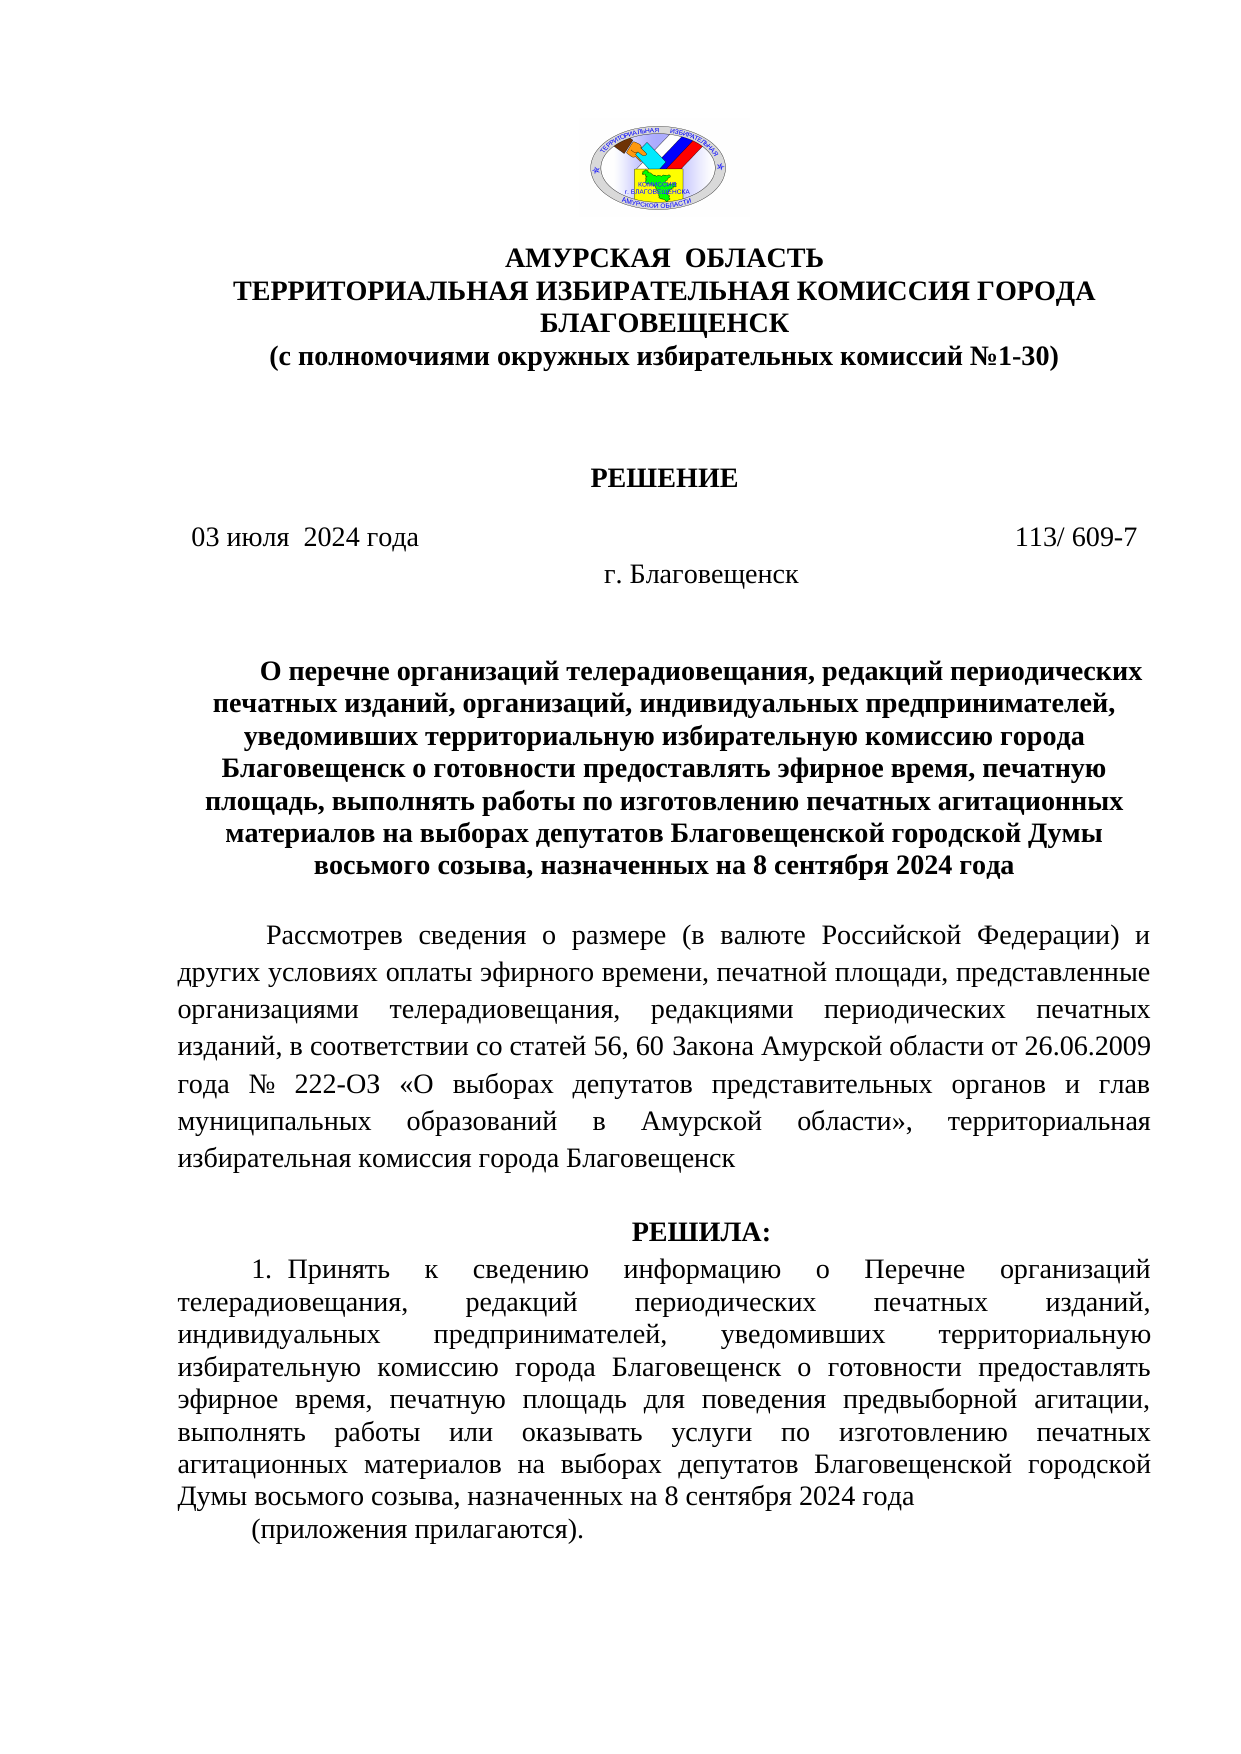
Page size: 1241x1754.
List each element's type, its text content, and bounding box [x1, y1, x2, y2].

list г. Благовещенск [251, 557, 1152, 589]
text РЕШИЛА: [177, 1215, 1152, 1248]
text 03 июля 2024 года 113/ 609-7 [177, 519, 1152, 552]
text 1. Принять к сведению информацию о Перечне организаций телерадиовещания, редакций периодических печатных изданий, индивидуальных предпринимателей, уведомивших территориальную избирательную комиссию города Благовещенск о готовности предоставлять эфирное время, печатную площадь для поведения предвыборной агитации, выполнять работы или оказывать услуги по изготовлению печатных агитационных материалов на выборах депутатов Благовещенской городской Думы восьмого созыва, назначенных на 8 сентября 2024 года [177, 1253, 1152, 1512]
text (приложения прилагаются). [177, 1512, 1152, 1544]
text (с полномочиями окружных избирательных комиссий №1-30) [177, 339, 1152, 371]
text ТЕРРИТОРИАЛЬНАЯ ИЗБИРАТЕЛЬНАЯ КОМИССИЯ ГОРОДА БЛАГОВЕЩЕНСК [177, 274, 1152, 339]
text О перечне организаций телерадиовещания, редакций периодических печатных изданий, организаций, индивидуальных предпринимателей, уведомивших территориальную избирательную комиссию города Благовещенск о готовности предоставлять эфирное время, печатную площадь, выполнять работы по изготовлению печатных агитационных материалов на выборах депутатов Благовещенской городской Думы восьмого созыва, назначенных на 8 сентября 2024 года [177, 654, 1152, 881]
text РЕШЕНИЕ [177, 462, 1152, 494]
text АМУРСКАЯ ОБЛАСТЬ [177, 242, 1152, 274]
text Рассмотрев сведения о размере (в валюте Российской Федерации) и других условиях оплаты эфирного времени, печатной площади, представленные организациями телерадиовещания, редакциями периодических печатных изданий, в соответствии со статей 56, 60 Закона Амурской области от 26.06.2009 года № 222-ОЗ «О выборах депутатов представительных органов и глав муниципальных образований в Амурской области», территориальная избирательная комиссия города Благовещенск [177, 918, 1152, 1173]
